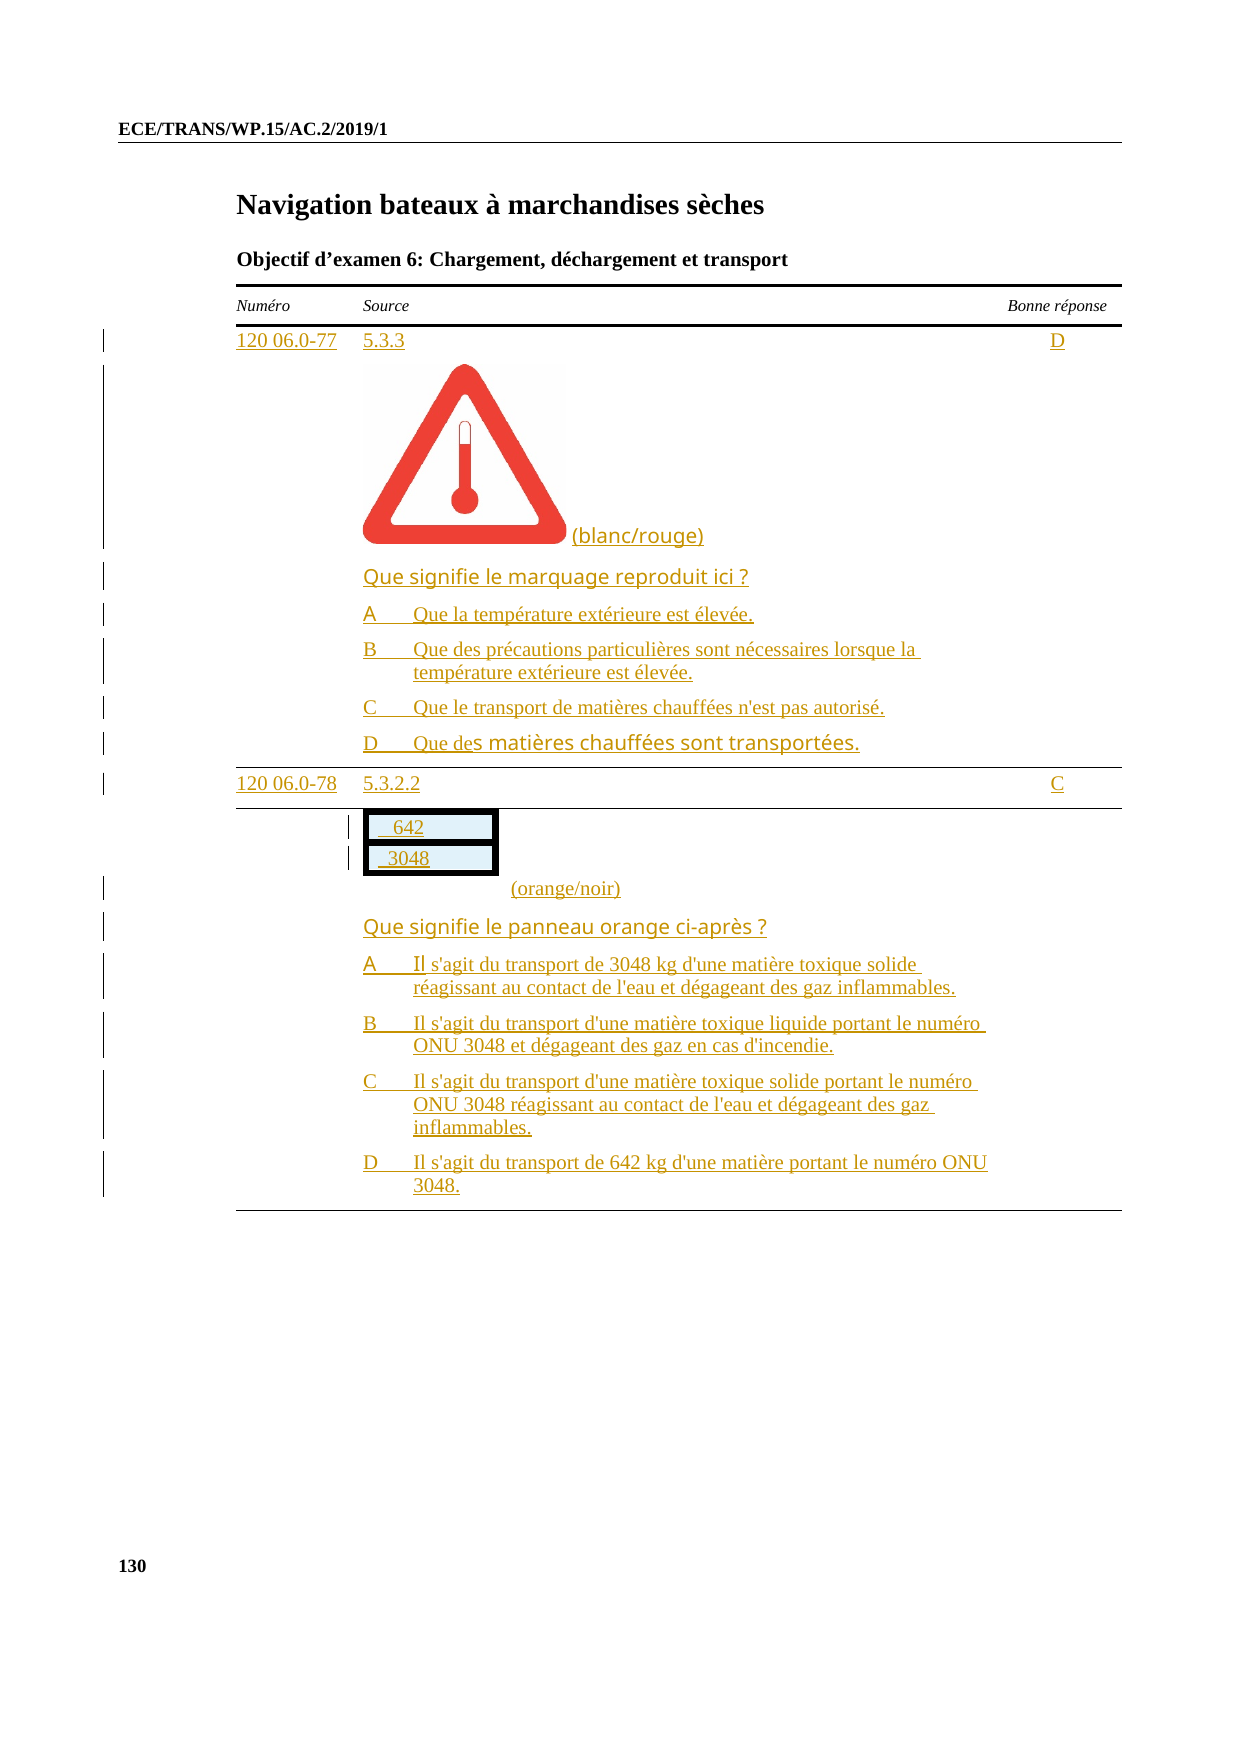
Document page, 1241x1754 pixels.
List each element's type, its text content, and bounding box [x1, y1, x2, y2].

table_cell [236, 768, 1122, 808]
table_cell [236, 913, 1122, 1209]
table_cell Bonne réponse [1004, 287, 1122, 324]
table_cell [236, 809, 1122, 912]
picture [362, 364, 567, 544]
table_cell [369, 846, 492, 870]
table_cell Numéro [236, 287, 363, 324]
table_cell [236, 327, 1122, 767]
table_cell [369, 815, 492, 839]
table_cell Source [363, 287, 1004, 324]
table_header Navigation bateaux à marchandises sèches Objectif d’examen 6: Chargement, déchargement et transport [236, 177, 1122, 283]
